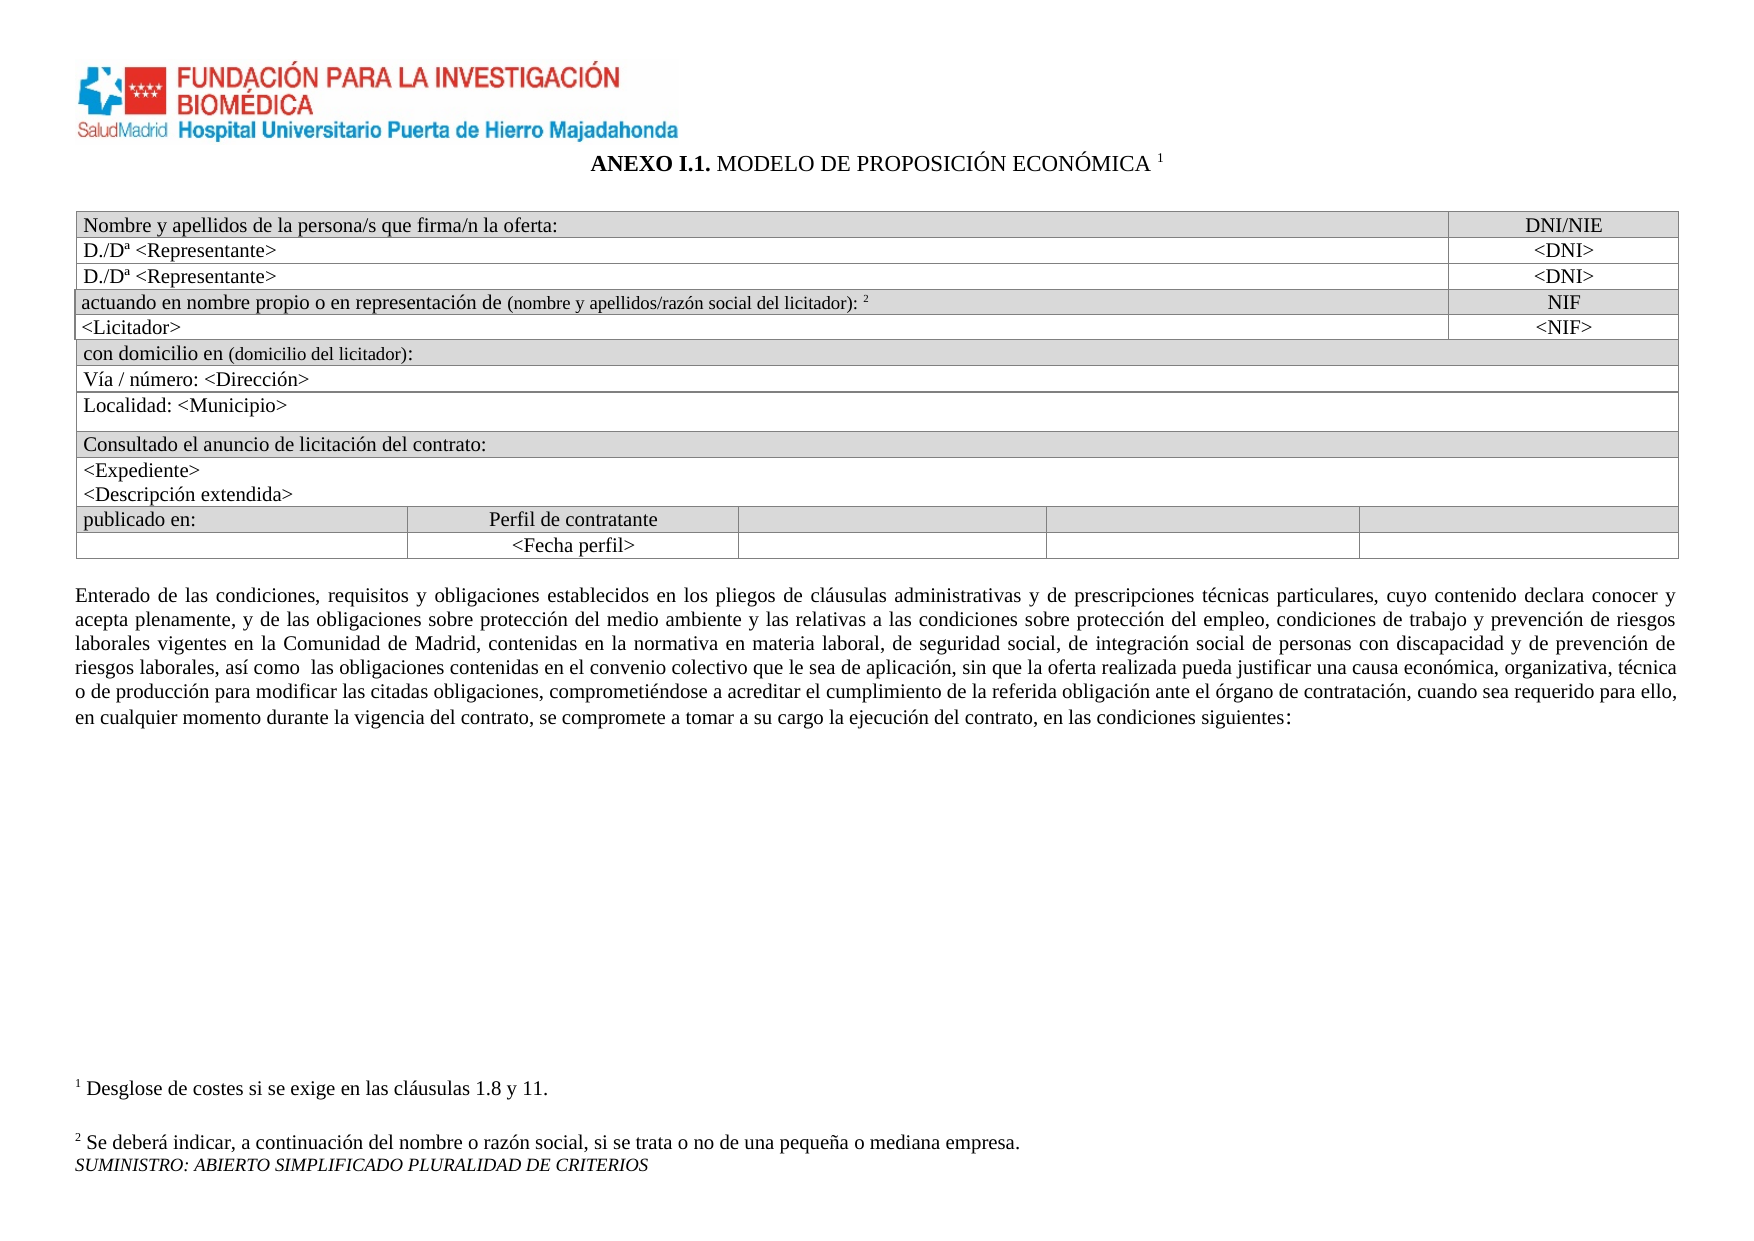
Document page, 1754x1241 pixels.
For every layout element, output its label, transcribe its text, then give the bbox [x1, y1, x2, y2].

table_cell <Expediente> <Descripción extendida> [77, 458, 1678, 506]
table_cell <Licitador> [76, 315, 1448, 339]
text Enterado de las condiciones, requisitos y obligaciones establecidos en los pliegos de cláusulas administrativas y de prescripciones técnicas particulares, cuyo contenido declara conocer y acepta plenamente, y de las obligaciones sobre protección del medio ambiente y las relativas a las condiciones sobre protección del empleo, condiciones de trabajo y prevención de riesgos laborales vigentes en la Comunidad de Madrid, contenidas en la normativa en materia laboral, de seguridad social, de integración social de personas con discapacidad y de prevención de riesgos laborales, así como las obligaciones contenidas en el convenio colectivo que le sea de aplicación, sin que la oferta realizada pueda justificar una causa económica, organizativa, técnica o de producción para modificar las citadas obligaciones, comprometiéndose a acreditar el cumplimiento de la referida obligación ante el órgano de contratación, cuando sea requerido para ello, en cualquier momento durante la vigencia del contrato, se compromete a tomar a su cargo la ejecución del contrato, en las condiciones siguientes: [75, 583, 1679, 729]
picture [75, 59, 680, 145]
table_header Nombre y apellidos de la persona/s que firma/n la oferta: [77, 212, 1448, 237]
table_cell [739, 533, 1046, 558]
table_cell Perfil de contratante [408, 507, 738, 532]
table_cell <DNI> [1449, 264, 1678, 289]
text ANEXO I.1. MODELO DE PROPOSICIÓN ECONÓMICA [75, 150, 1679, 177]
table_cell Localidad: <Municipio> [77, 393, 1678, 431]
table_cell <Fecha perfil> [408, 533, 738, 558]
table_cell D./Dª <Representante> [77, 264, 1448, 289]
table_cell [1360, 507, 1678, 532]
table_cell [1047, 507, 1359, 532]
table_cell con domicilio en (domicilio del licitador): [77, 340, 1678, 365]
table_cell <DNI> [1449, 238, 1678, 263]
table_cell <NIF> [1449, 315, 1678, 339]
table_header DNI/NIE [1449, 212, 1678, 237]
table_cell publicado en: [77, 507, 407, 532]
table_cell [77, 533, 407, 558]
table_cell [1047, 533, 1359, 558]
table_cell actuando en nombre propio o en representación de (nombre y apellidos/razón social del licitador): [76, 290, 1448, 314]
table_cell Consultado el anuncio de licitación del contrato: [77, 432, 1678, 457]
table_cell D./Dª <Representante> [77, 238, 1448, 263]
table_cell [1360, 533, 1678, 558]
table_cell Vía / número: <Dirección> [77, 366, 1678, 391]
table_cell [739, 507, 1046, 532]
table_cell NIF [1449, 290, 1678, 314]
